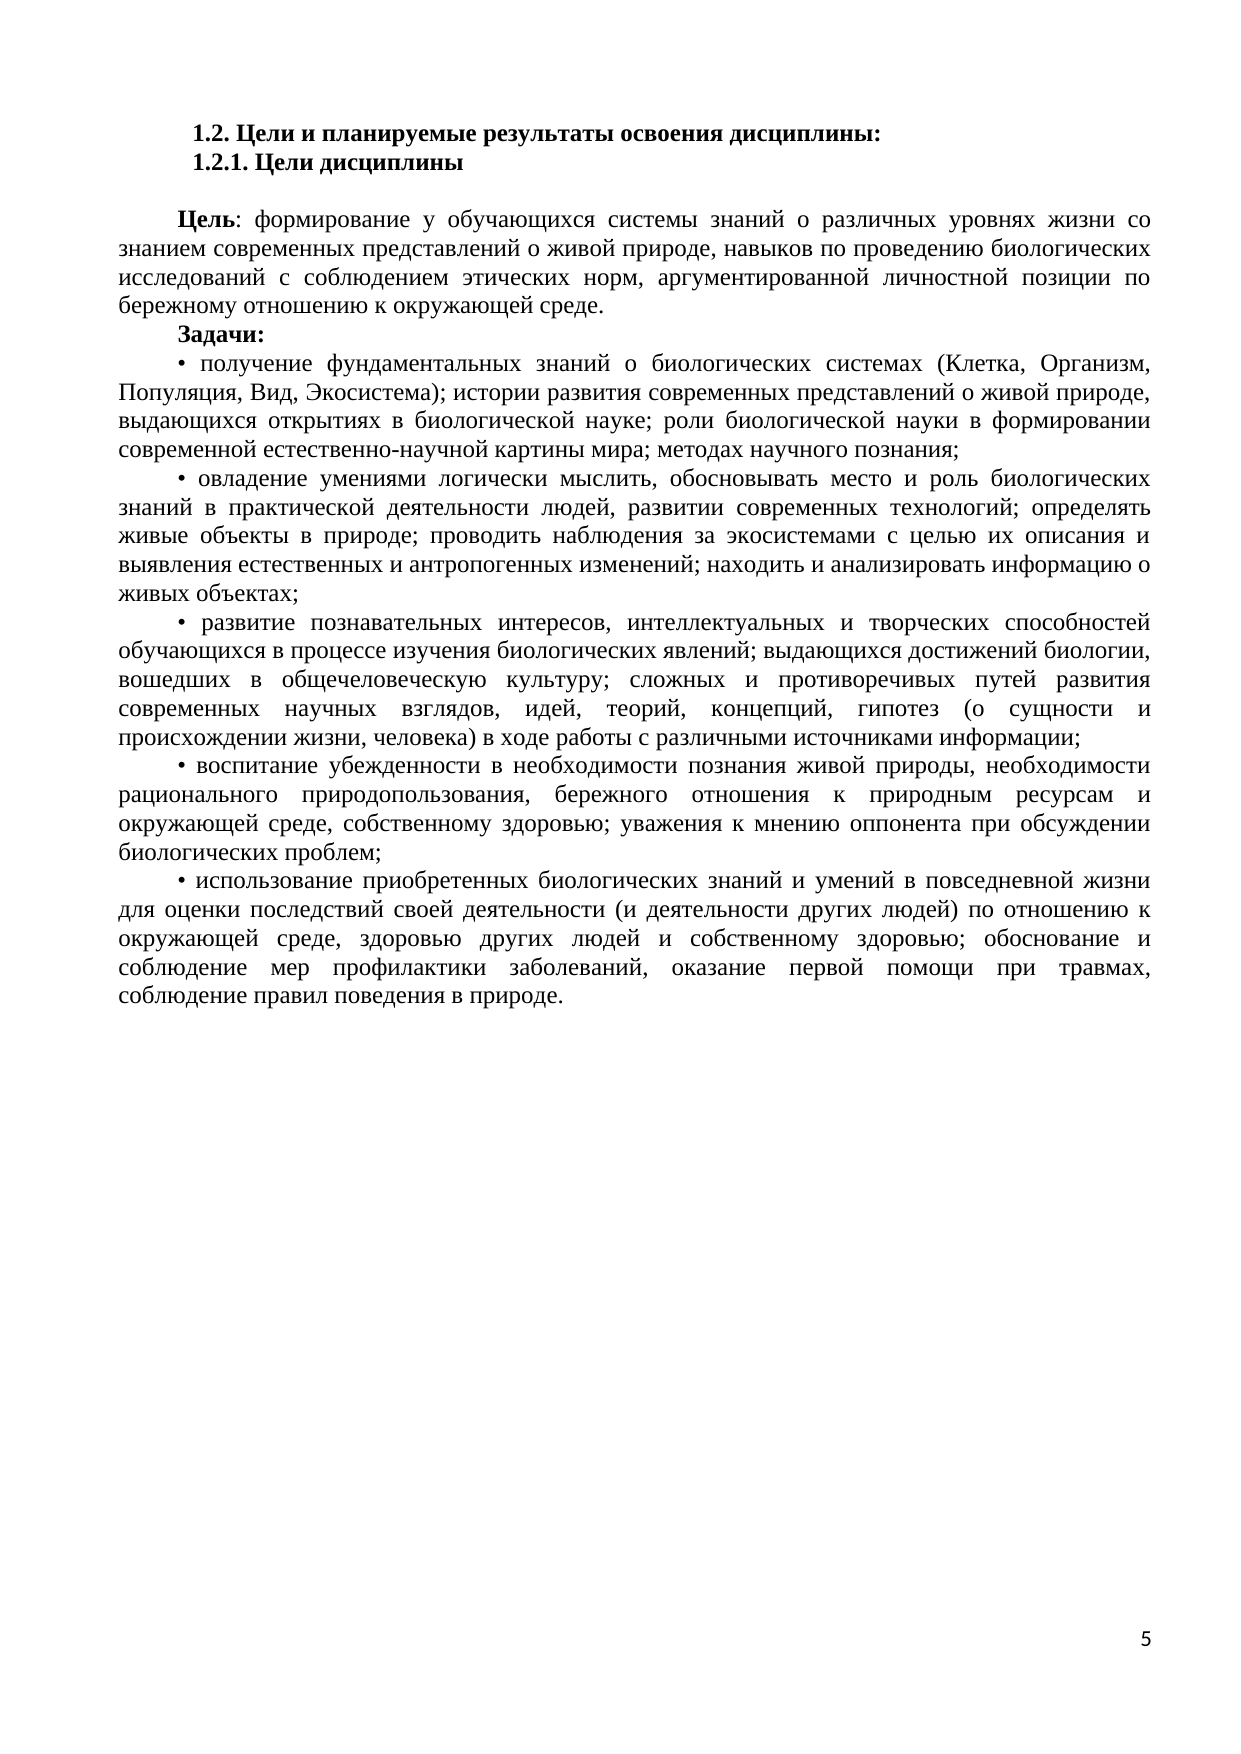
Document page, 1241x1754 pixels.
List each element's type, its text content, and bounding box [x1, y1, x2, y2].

text • развитие познавательных интересов, интеллектуальных и творческих способностей обучающихся в процессе изучения биологических явлений; выдающихся достижений биологии, вошедших в общечеловеческую культуру; сложных и противоречивых путей развития современных научных взглядов, идей, теорий, концепций, гипотез (о сущности и происхождении жизни, человека) в ходе работы с различными источниками информации; [118, 607, 1152, 751]
text Задачи: [118, 319, 1152, 348]
text Цель: формирование у обучающихся системы знаний о различных уровнях жизни со знанием современных представлений о живой природе, навыков по проведению биологических исследований с соблюдением этических норм, аргументированной личностной позиции по бережному отношению к окружающей среде. [118, 204, 1152, 319]
text • овладение умениями логически мыслить, обосновывать место и роль биологических знаний в практической деятельности людей, развитии современных технологий; определять живые объекты в природе; проводить наблюдения за экосистемами с целью их описания и выявления естественных и антропогенных изменений; находить и анализировать информацию о живых объектах; [118, 463, 1152, 607]
text • использование приобретенных биологических знаний и умений в повседневной жизни для оценки последствий своей деятельности (и деятельности других людей) по отношению к окружающей среде, здоровью других людей и собственному здоровью; обоснование и соблюдение мер профилактики заболеваний, оказание первой помощи при травмах, соблюдение правил поведения в природе. [118, 866, 1152, 1009]
text 1.2.1. Цели дисциплины [118, 147, 1152, 176]
text • воспитание убежденности в необходимости познания живой природы, необходимости рационального природопользования, бережного отношения к природным ресурсам и окружающей среде, собственному здоровью; уважения к мнению оппонента при обсуждении биологических проблем; [118, 751, 1152, 866]
text 1.2. Цели и планируемые результаты освоения дисциплины: [118, 118, 1152, 147]
text • получение фундаментальных знаний о биологических системах (Клетка, Организм, Популяция, Вид, Экосистема); истории развития современных представлений о живой природе, выдающихся открытиях в биологической науке; роли биологической науки в формировании современной естественно-научной картины мира; методах научного познания; [118, 348, 1152, 463]
